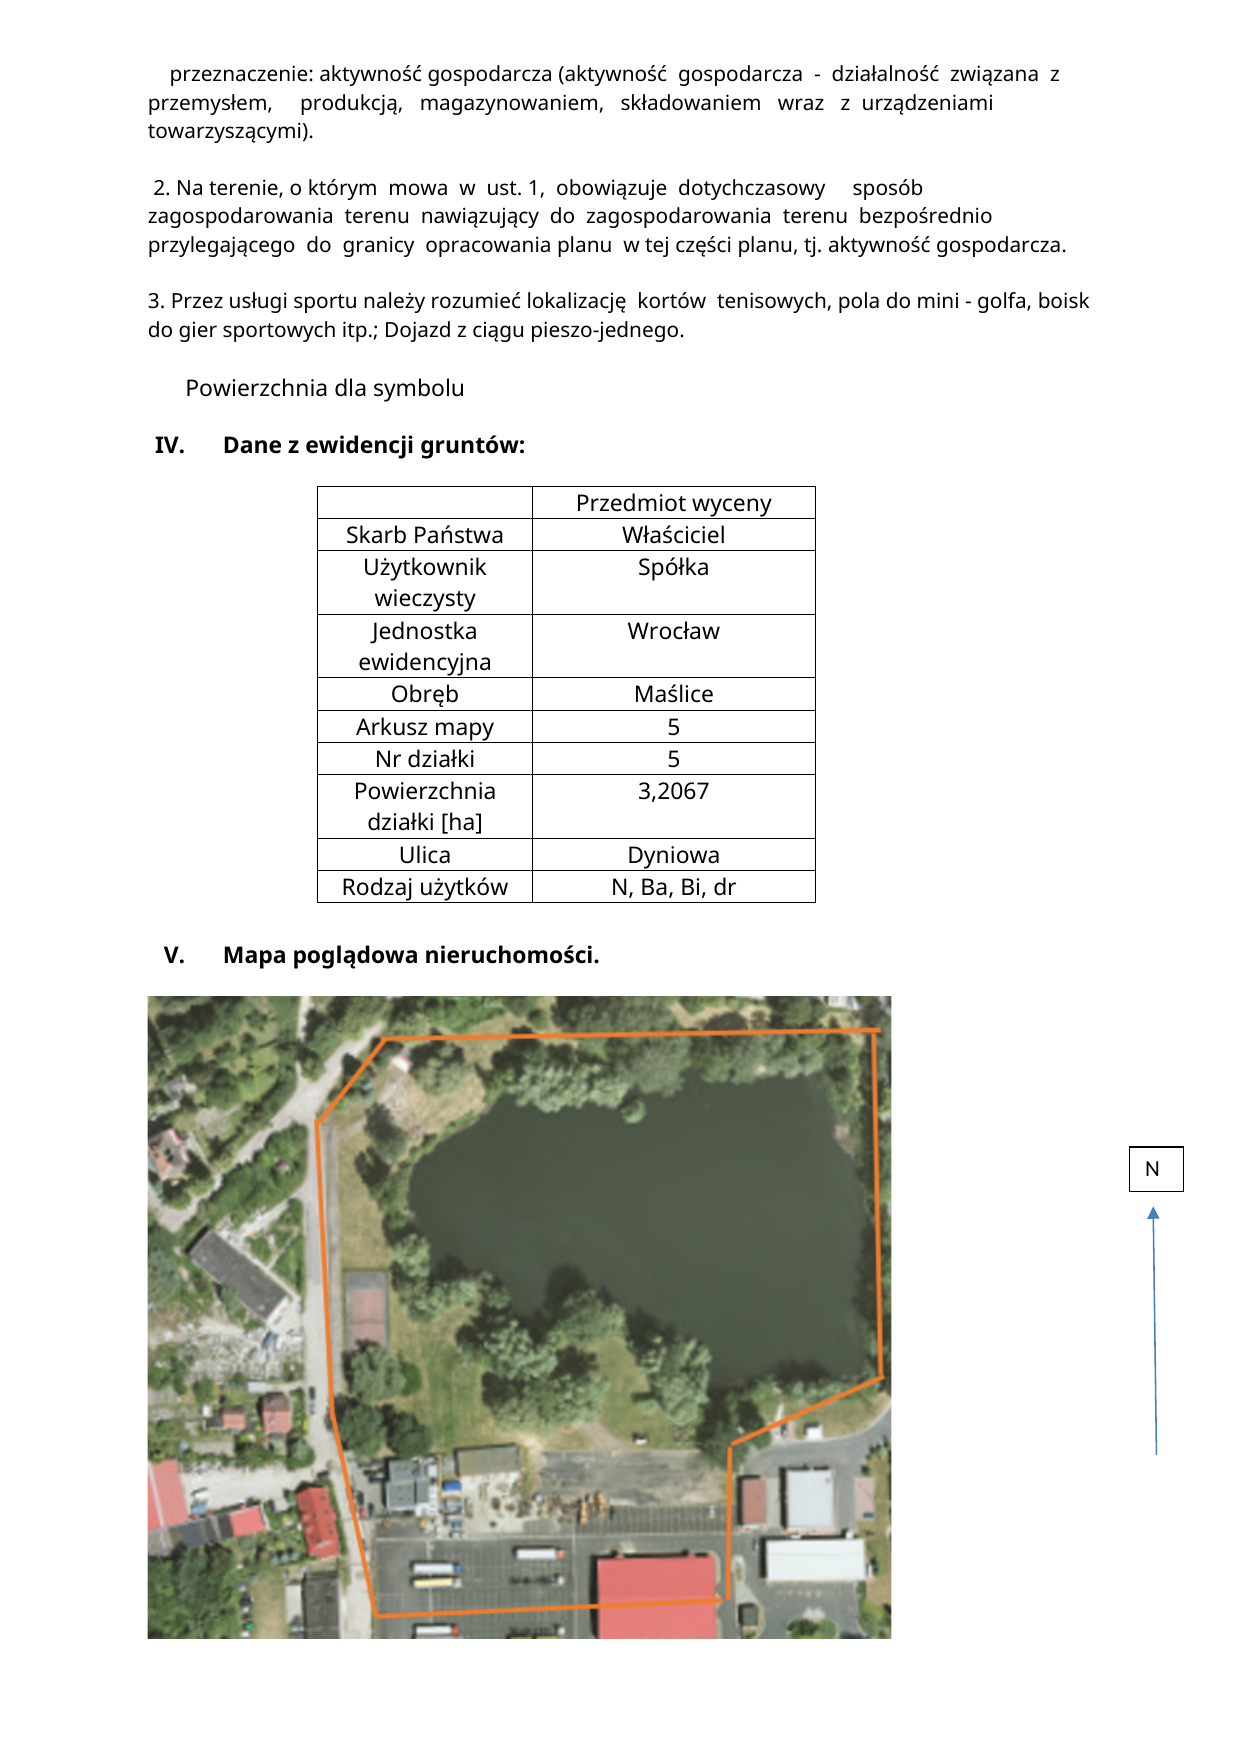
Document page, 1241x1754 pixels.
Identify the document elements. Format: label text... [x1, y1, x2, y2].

table_cell Spółka [533, 551, 815, 614]
table_header Przedmiot wyceny [533, 487, 815, 518]
table_cell Skarb Państwa [318, 519, 532, 550]
table_cell Użytkownik wieczysty [318, 551, 532, 614]
list Dane z ewidencji gruntów: [185, 429, 1093, 460]
table_cell Nr działki [318, 743, 532, 774]
table_cell Jednostka ewidencyjna [318, 615, 532, 677]
picture [147, 996, 892, 1639]
text 2. Na terenie, o którym mowa w ust. 1, obowiązuje dotychczasowy sposób zagospodarowania terenu nawiązujący do zagospodarowania terenu bezpośrednio przylegającego do granicy opracowania planu w tej części planu, tj. aktywność gospodarcza. [148, 173, 1093, 258]
text przeznaczenie: aktywność gospodarcza (aktywność gospodarcza - działalność związana z przemysłem, produkcją, magazynowaniem, składowaniem wraz z urządzeniami towarzyszącymi). [148, 59, 1093, 144]
table_cell Maślice [533, 678, 815, 709]
list Mapa poglądowa nieruchomości. [185, 939, 1093, 970]
table_cell 5 [533, 743, 815, 774]
table_cell Ulica [318, 839, 532, 870]
text Powierzchnia dla symbolu [185, 372, 1093, 403]
table_cell Arkusz mapy [318, 711, 532, 742]
table_cell Wrocław [533, 615, 815, 677]
table_cell N, Ba, Bi, dr [533, 871, 815, 902]
table_header [318, 487, 532, 518]
table_cell Powierzchnia działki [ha] [318, 775, 532, 838]
table_cell Właściciel [533, 519, 815, 550]
table_cell 5 [533, 711, 815, 742]
table_cell Obręb [318, 678, 532, 709]
table_cell Rodzaj użytków [318, 871, 532, 902]
table_cell 3,2067 [533, 775, 815, 838]
text 3. Przez usługi sportu należy rozumieć lokalizację kortów tenisowych, pola do mini - golfa, boisk do gier sportowych itp.; Dojazd z ciągu pieszo-jednego. [148, 287, 1093, 343]
table_cell Dyniowa [533, 839, 815, 870]
